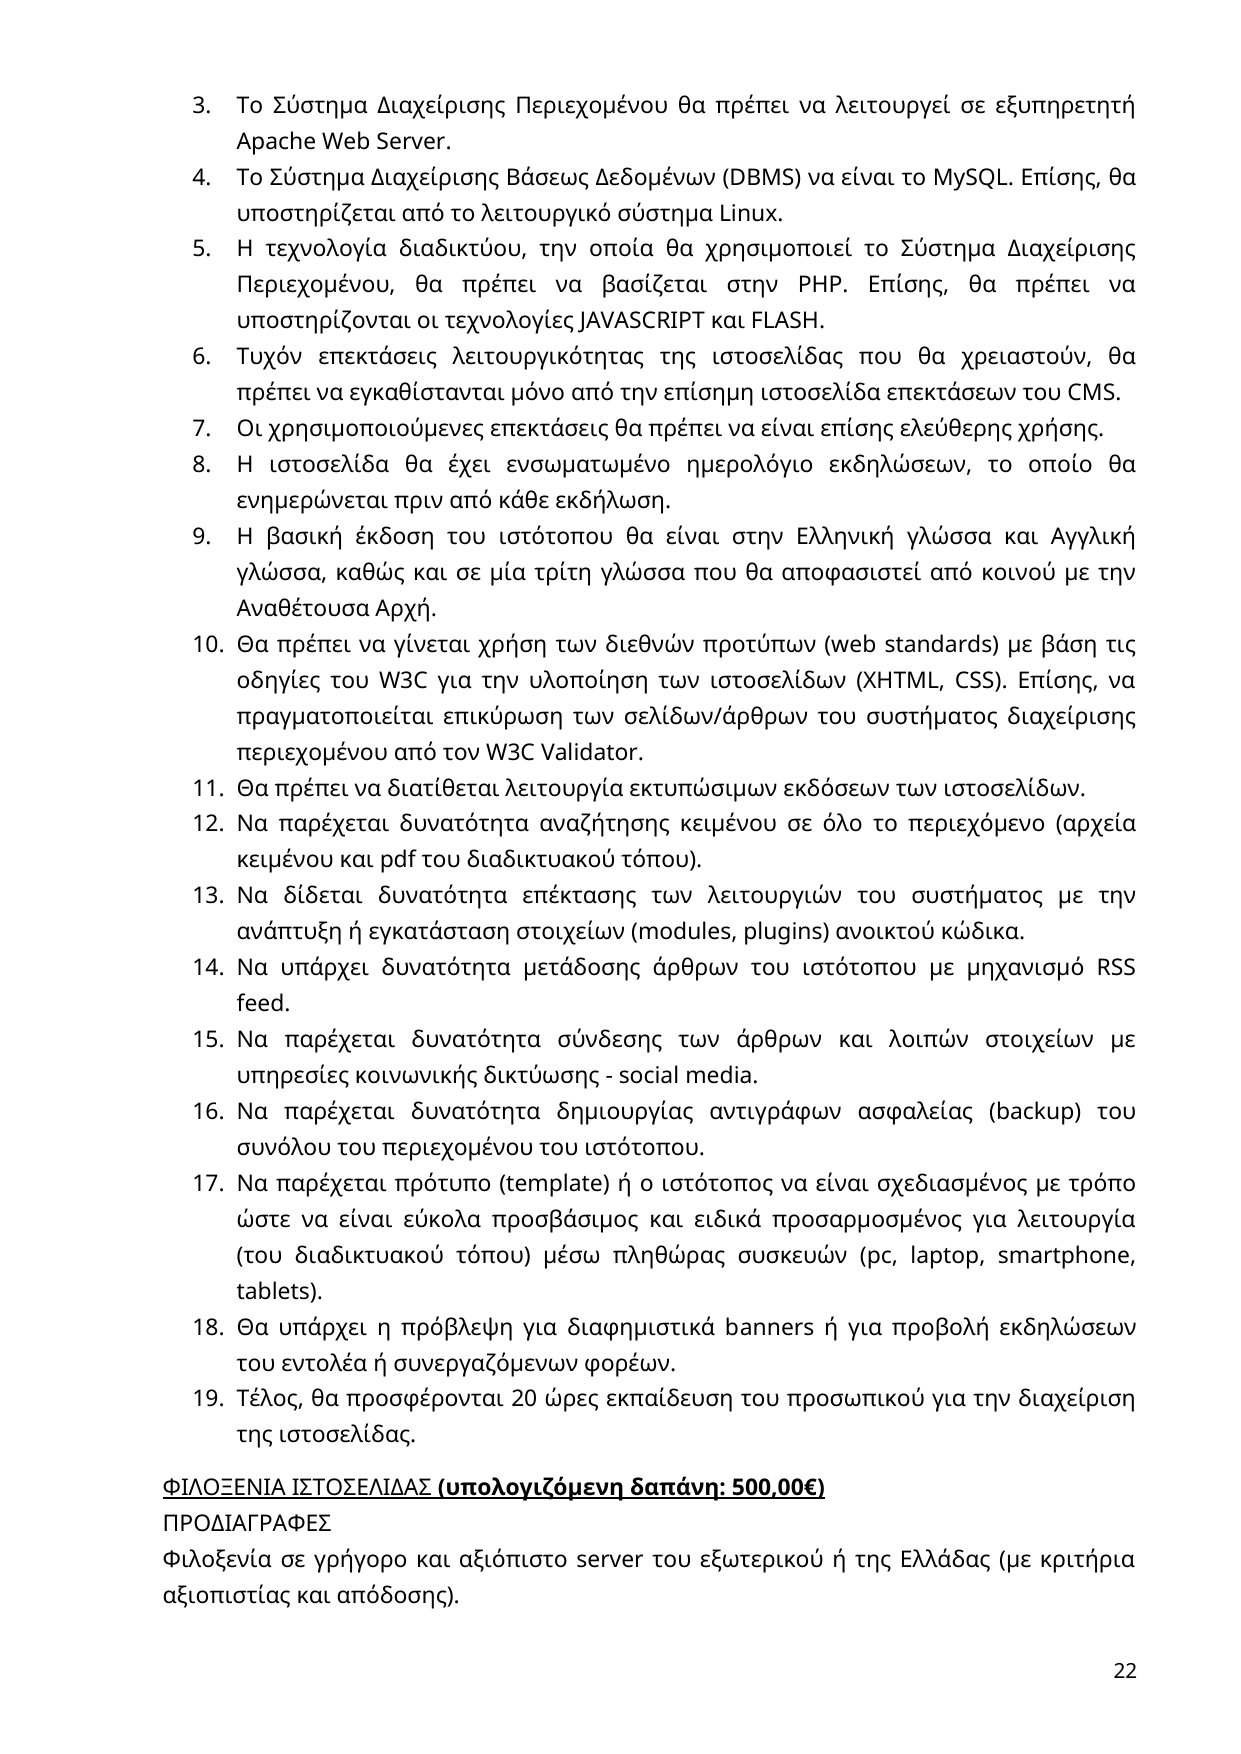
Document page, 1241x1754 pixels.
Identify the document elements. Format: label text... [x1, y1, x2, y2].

list Η ιστοσελίδα θα έχει ενσωματωμένο ημερολόγιο εκδηλώσεων, το οποίο θα ενημερώνεται πριν από κάθε εκδήλωση. [192, 448, 1137, 515]
list Θα υπάρχει η πρόβλεψη για διαφημιστικά banners ή για προβολή εκδηλώσεων του εντολέα ή συνεργαζόμενων φορέων. [192, 1311, 1137, 1378]
list Η βασική έκδοση του ιστότοπου θα είναι στην Ελληνική γλώσσα και Αγγλική γλώσσα, καθώς και σε μία τρίτη γλώσσα που θα αποφασιστεί από κοινού με την Αναθέτουσα Αρχή. [192, 520, 1137, 623]
list Τυχόν επεκτάσεις λειτουργικότητας της ιστοσελίδας που θα χρειαστούν, θα πρέπει να εγκαθίστανται μόνο από την επίσημη ιστοσελίδα επεκτάσεων του CMS. [192, 340, 1137, 407]
list Να υπάρχει δυνατότητα μετάδοσης άρθρων του ιστότοπου με μηχανισμό RSS feed. [192, 951, 1137, 1018]
list Να παρέχεται πρότυπο (template) ή ο ιστότοπος να είναι σχεδιασμένος με τρόπο ώστε να είναι εύκολα προσβάσιμος και ειδικά προσαρμοσμένος για λειτουργία (του διαδικτυακού τόπου) μέσω πληθώρας συσκευών (pc, laptop, smartphone, tablets). [192, 1167, 1137, 1306]
list Να παρέχεται δυνατότητα δημιουργίας αντιγράφων ασφαλείας (backup) του συνόλου του περιεχομένου του ιστότοπου. [192, 1095, 1137, 1162]
list Θα πρέπει να γίνεται χρήση των διεθνών προτύπων (web standards) με βάση τις οδηγίες του W3C για την υλοποίηση των ιστοσελίδων (XHTML, CSS). Επίσης, να πραγματοποιείται επικύρωση των σελίδων/άρθρων του συστήματος διαχείρισης περιεχομένου από τον W3C Validator. [192, 628, 1137, 767]
list Το Σύστημα Διαχείρισης Βάσεως Δεδομένων (DBMS) να είναι το MySQL. Επίσης, θα υποστηρίζεται από το λειτουργικό σύστημα Linux. [192, 161, 1137, 228]
list Να δίδεται δυνατότητα επέκτασης των λειτουργιών του συστήματος με την ανάπτυξη ή εγκατάσταση στοιχείων (modules, plugins) ανοικτού κώδικα. [192, 879, 1137, 946]
list Θα πρέπει να διατίθεται λειτουργία εκτυπώσιμων εκδόσεων των ιστοσελίδων. [192, 771, 1137, 803]
list Το Σύστημα Διαχείρισης Περιεχομένου θα πρέπει να λειτουργεί σε εξυπηρετητή Apache Web Server. [192, 89, 1137, 156]
list Να παρέχεται δυνατότητα αναζήτησης κειμένου σε όλο το περιεχόμενο (αρχεία κειμένου και pdf του διαδικτυακού τόπου). [192, 807, 1137, 874]
text Φιλοξενία σε γρήγορο και αξιόπιστο server του εξωτερικού ή της Ελλάδας (με κριτήρια αξιοπιστίας και απόδοσης). [162, 1543, 1137, 1610]
text ΠΡΟΔΙΑΓΡΑΦΕΣ [162, 1507, 1137, 1538]
list Οι χρησιμοποιούμενες επεκτάσεις θα πρέπει να είναι επίσης ελεύθερης χρήσης. [192, 412, 1137, 443]
list Να παρέχεται δυνατότητα σύνδεσης των άρθρων και λοιπών στοιχείων με υπηρεσίες κοινωνικής δικτύωσης - social media. [192, 1023, 1137, 1090]
text ΦΙΛΟΞΕΝΙΑ ΙΣΤΟΣΕΛΙΔΑΣ (υπολογιζόμενη δαπάνη: 500,00€) [162, 1471, 1137, 1502]
list Η τεχνολογία διαδικτύου, την οποία θα χρησιμοποιεί το Σύστημα Διαχείρισης Περιεχομένου, θα πρέπει να βασίζεται στην PHP. Επίσης, θα πρέπει να υποστηρίζονται οι τεχνολογίες JAVASCRIPT και FLASH. [192, 232, 1137, 336]
list Τέλος, θα προσφέρονται 20 ώρες εκπαίδευση του προσωπικού για την διαχείριση της ιστοσελίδας. [192, 1382, 1137, 1449]
